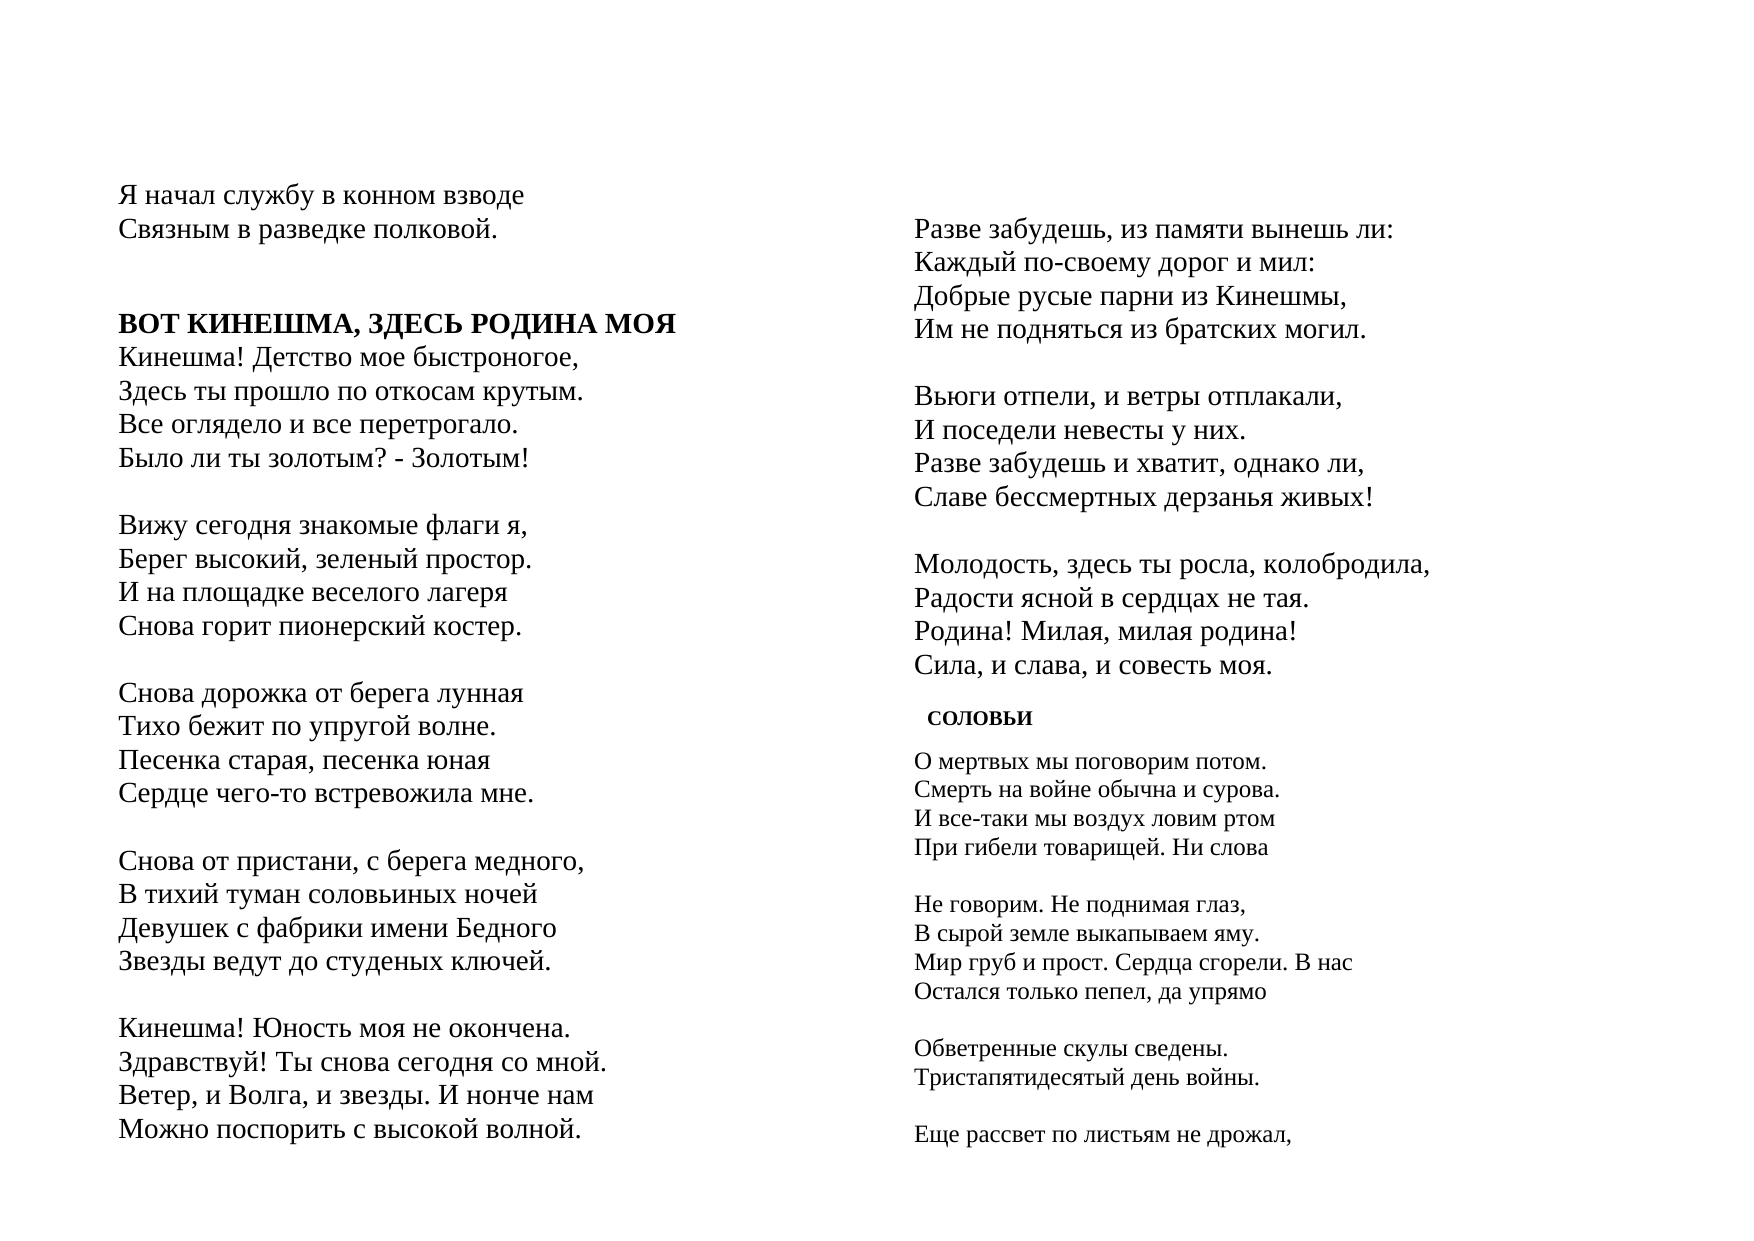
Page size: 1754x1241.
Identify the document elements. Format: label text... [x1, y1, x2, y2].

text Снова от пристани, с берега медного, [118, 843, 840, 876]
text И на площадке веселого лагеря [118, 574, 840, 608]
text В сырой земле выкапываем яму. [914, 918, 1636, 947]
text соловьи [914, 706, 1636, 730]
text Тихо бежит по упругой волне. [118, 708, 840, 742]
text Берег высокий, зеленый простор. [118, 541, 840, 574]
text ВОТ КИНЕШМА, ЗДЕСЬ РОДИНА МОЯ [118, 306, 840, 339]
text Я начал службу в конном взводе [118, 177, 840, 211]
text Звезды ведут до студеных ключей. [118, 943, 840, 977]
text Снова дорожка от берега лунная [118, 675, 840, 708]
text В тихий туман соловьиных ночей [118, 876, 840, 910]
text Им не подняться из братских могил. [914, 311, 1636, 345]
text Мир груб и прост. Сердца сгорели. В нас [914, 947, 1636, 976]
text Сила, и слава, и совесть моя. [914, 647, 1636, 680]
text Было ли ты золотым? - Золотым! [118, 440, 840, 474]
text Здравствуй! Ты снова сегодня со мной. [118, 1044, 840, 1077]
text Песенка старая, песенка юная [118, 742, 840, 776]
text Ветер, и Волга, и звезды. И нонче нам [118, 1077, 840, 1111]
text Разве забудешь, из памяти вынешь ли: [914, 211, 1636, 244]
text Все оглядело и все перетрогало. [118, 407, 840, 440]
text Родина! Милая, милая родина! [914, 613, 1636, 647]
text И все-таки мы воздух ловим ртом [914, 803, 1636, 832]
text Снова горит пионерский костер. [118, 608, 840, 641]
text Остался только пепел, да упрямо [914, 976, 1636, 1004]
text Еще рассвет по листьям не дрожал, [914, 1119, 1636, 1148]
text Добрые русые парни из Кинешмы, [914, 278, 1636, 311]
text Девушек с фабрики имени Бедного [118, 910, 840, 943]
text Вижу сегодня знакомые флаги я, [118, 507, 840, 541]
text Связным в разведке полковой. [118, 211, 840, 244]
text Кинешма! Юность моя не окончена. [118, 1010, 840, 1044]
text При гибели товарищей. Ни слова [914, 832, 1636, 861]
text Вьюги отпели, и ветры отплакали, [914, 378, 1636, 412]
text И поседели невесты у них. [914, 412, 1636, 446]
text Обветренные скулы сведены. [914, 1033, 1636, 1062]
text Молодость, здесь ты росла, колобродила, [914, 546, 1636, 580]
text Тристапятидесятый день войны. [914, 1062, 1636, 1091]
text Каждый по-своему дорог и мил: [914, 244, 1636, 278]
text Разве забудешь и хватит, однако ли, [914, 446, 1636, 479]
text Смерть на войне обычна и сурова. [914, 774, 1636, 803]
text Не говорим. Не поднимая глаз, [914, 889, 1636, 918]
text Славе бессмертных дерзанья живых! [914, 479, 1636, 513]
text Радости ясной в сердцах не тая. [914, 580, 1636, 613]
text Сердце чего-то встревожила мне. [118, 776, 840, 809]
text Можно поспорить с высокой волной. [118, 1111, 840, 1144]
text О мертвых мы поговорим потом. [914, 746, 1636, 774]
text Здесь ты прошло по откосам крутым. [118, 373, 840, 407]
text Кинешма! Детство мое быстроногое, [118, 339, 840, 373]
